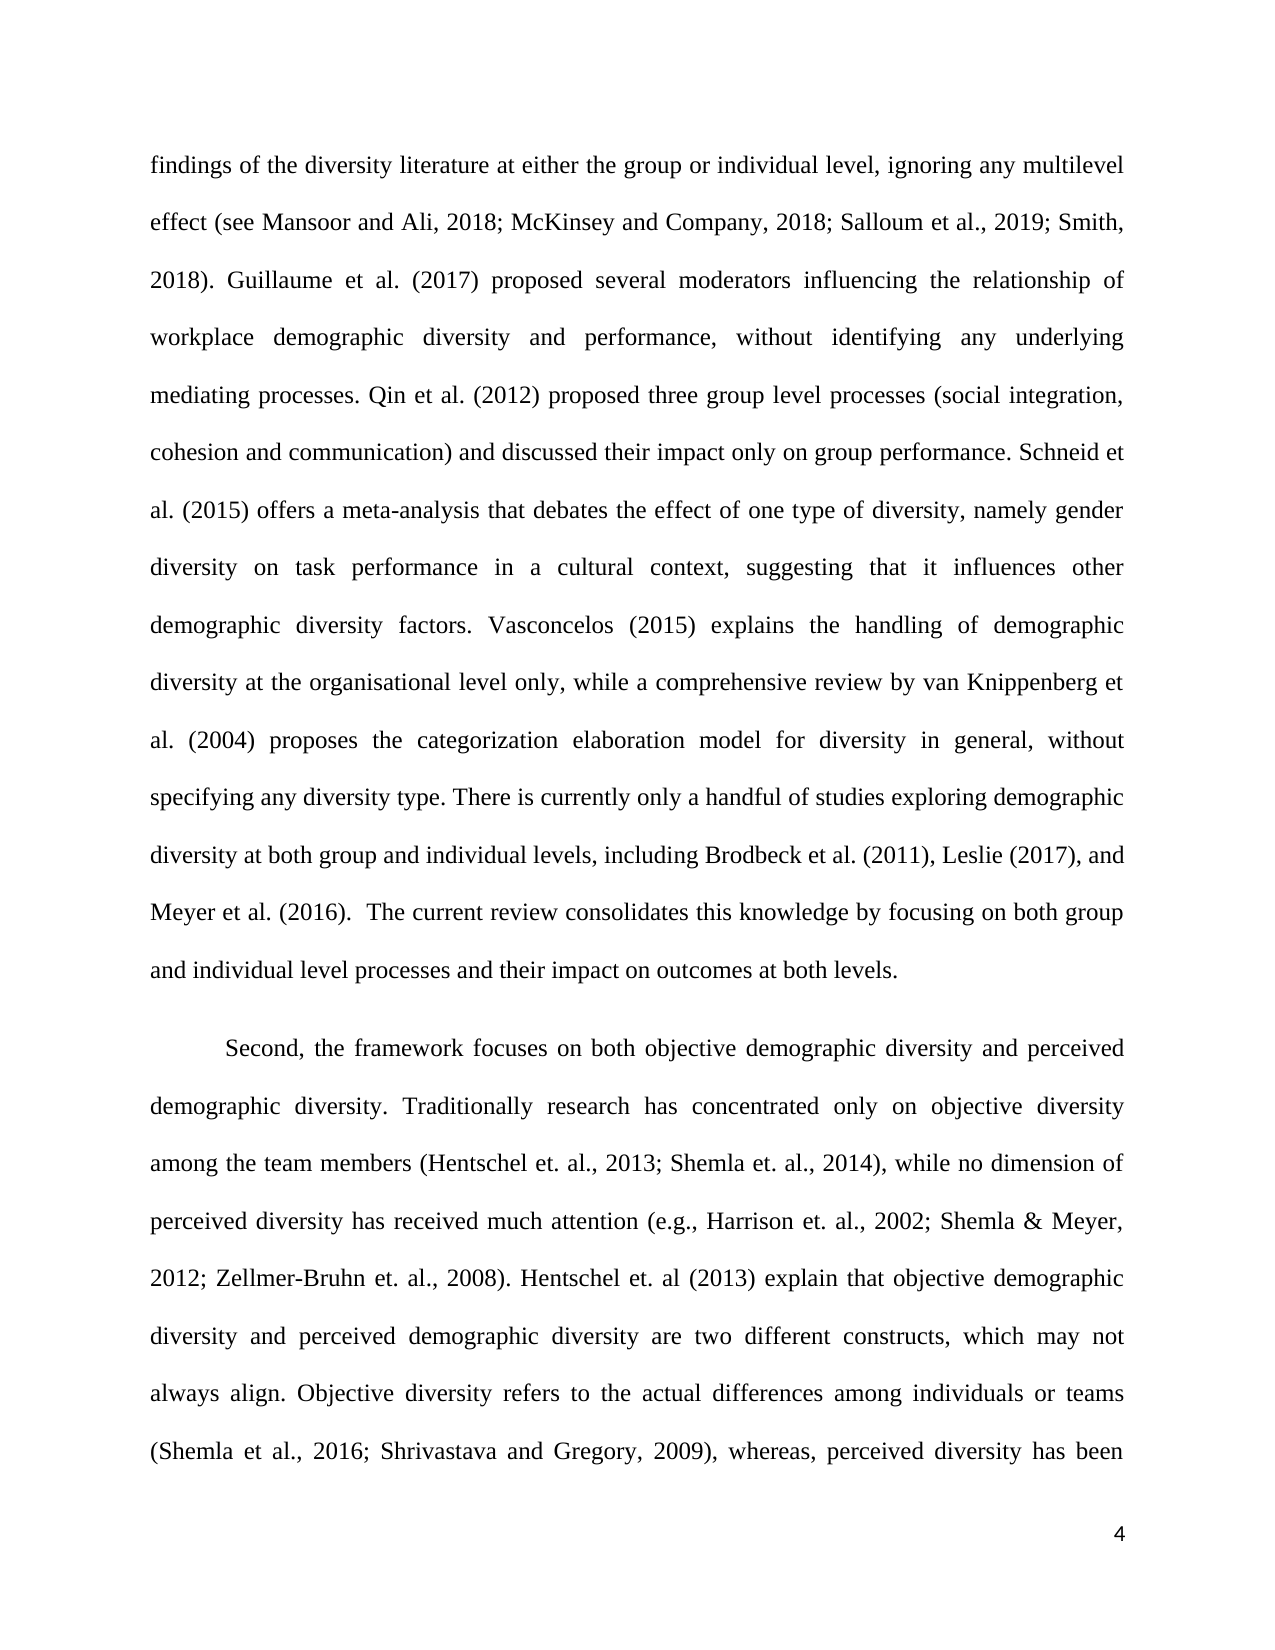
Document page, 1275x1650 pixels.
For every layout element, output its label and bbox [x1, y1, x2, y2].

text [150, 1033, 1125, 1464]
text [150, 150, 1125, 984]
